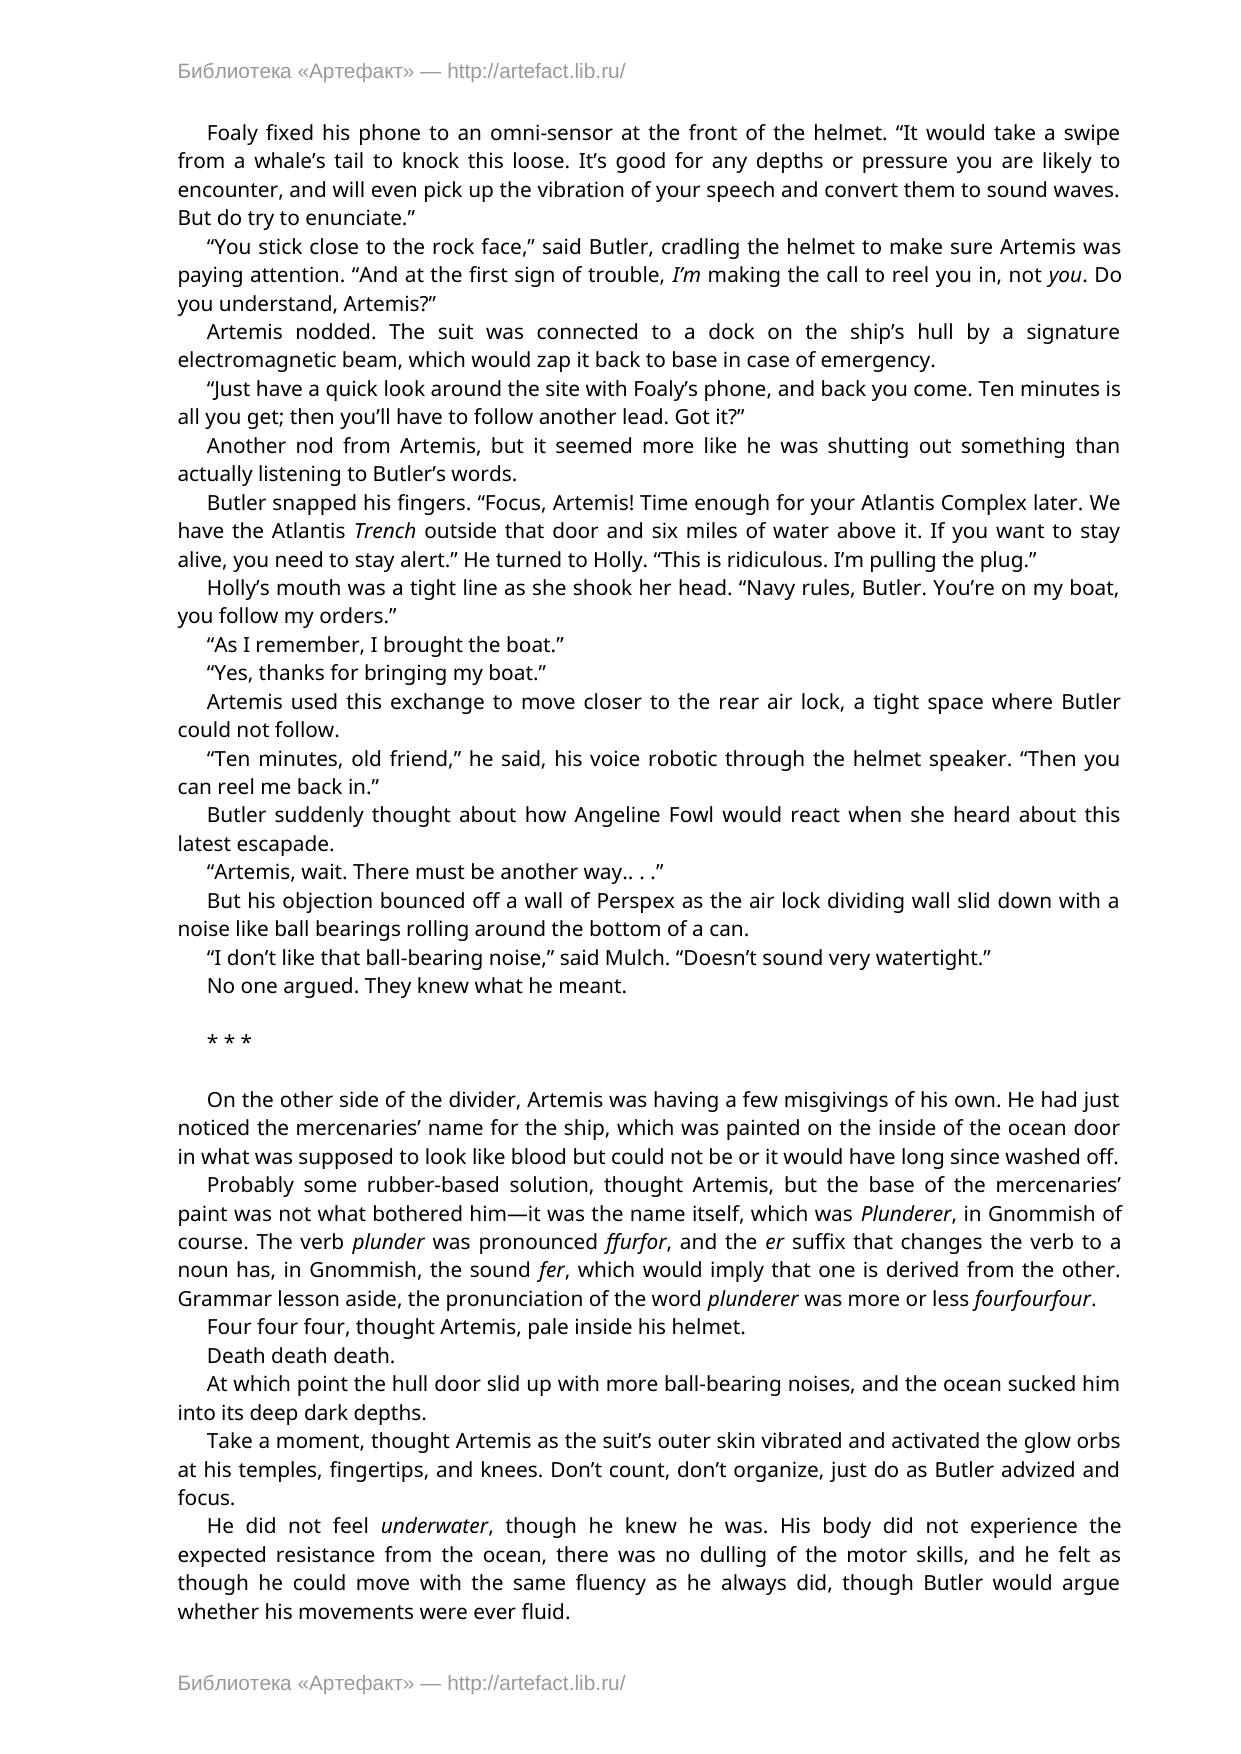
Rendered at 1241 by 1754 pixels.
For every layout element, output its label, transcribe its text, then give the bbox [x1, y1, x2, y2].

text Take a moment, thought Artemis as the suit’s outer skin vibrated and activated the glow orbs at his temples, fingertips, and knees. Don’t count, don’t organize, just do as Butler advized and focus. [177, 1426, 1122, 1512]
text Holly’s mouth was a tight line as she shook her head. “Navy rules, Butler. You’re on my boat, you follow my orders.” [177, 573, 1122, 630]
text Artemis nodded. The suit was connected to a dock on the ship’s hull by a signature electromagnetic beam, which would zap it back to base in case of emergency. [177, 317, 1122, 374]
text On the other side of the divider, Artemis was having a few misgivings of his own. He had just noticed the mercenaries’ name for the ship, which was painted on the inside of the ocean door in what was supposed to look like blood but could not be or it would have long since washed off. [177, 1085, 1122, 1170]
text “Just have a quick look around the site with Foaly’s phone, and back you come. Ten minutes is all you get; then you’ll have to follow another lead. Got it?” [177, 374, 1122, 431]
text “You stick close to the rock face,” said Butler, cradling the helmet to make sure Artemis was paying attention. “And at the first sign of trouble, I’m making the call to reel you in, not you. Do you understand, Artemis?” [177, 232, 1122, 317]
text “Artemis, wait. There must be another way.. . .” [177, 857, 1122, 886]
text He did not feel underwater, though he knew he was. His body did not experience the expected resistance from the ocean, there was no dulling of the motor skills, and he felt as though he could move with the same fluency as he always did, though Butler would argue whether his movements were ever fluid. [177, 1512, 1122, 1625]
text Four four four, thought Artemis, pale inside his helmet. [177, 1312, 1122, 1341]
text At which point the hull door slid up with more ball-bearing noises, and the ocean sucked him into its deep dark depths. [177, 1369, 1122, 1426]
text But his objection bounced off a wall of Perspex as the air lock dividing wall slid down with a noise like ball bearings rolling around the bottom of a can. [177, 886, 1122, 943]
text “Yes, thanks for bringing my boat.” [177, 658, 1122, 687]
text “I don’t like that ball-bearing noise,” said Mulch. “Doesn’t sound very watertight.” [177, 943, 1122, 971]
text Another nod from Artemis, but it seemed more like he was shutting out something than actually listening to Butler’s words. [177, 431, 1122, 488]
text Artemis used this exchange to move closer to the rear air lock, a tight space where Butler could not follow. [177, 687, 1122, 744]
text Butler snapped his fingers. “Focus, Artemis! Time enough for your Atlantis Complex later. We have the Atlantis Trench outside that door and six miles of water above it. If you want to stay alive, you need to stay alert.” He turned to Holly. “This is ridiculous. I’m pulling the plug.” [177, 488, 1122, 573]
text Foaly fixed his phone to an omni-sensor at the front of the helmet. “It would take a swipe from a whale’s tail to knock this loose. It’s good for any depths or pressure you are likely to encounter, and will even pick up the vibration of your speech and convert them to sound waves. But do try to enunciate.” [177, 118, 1122, 232]
text “As I remember, I brought the boat.” [177, 630, 1122, 658]
text Probably some rubber-based solution, thought Artemis, but the base of the mercenaries’ paint was not what bothered him—it was the name itself, which was Plunderer, in Gnommish of course. The verb plunder was pronounced ffurfor, and the er suffix that changes the verb to a noun has, in Gnommish, the sound fer, which would imply that one is derived from the other. Grammar lesson aside, the pronunciation of the word plunderer was more or less fourfourfour. [177, 1170, 1122, 1312]
text * * * [177, 1028, 1122, 1057]
text No one argued. They knew what he meant. [177, 971, 1122, 1000]
text Butler suddenly thought about how Angeline Fowl would react when she heard about this latest escapade. [177, 801, 1122, 857]
text “Ten minutes, old friend,” he said, his voice robotic through the helmet speaker. “Then you can reel me back in.” [177, 744, 1122, 801]
text Death death death. [177, 1341, 1122, 1369]
